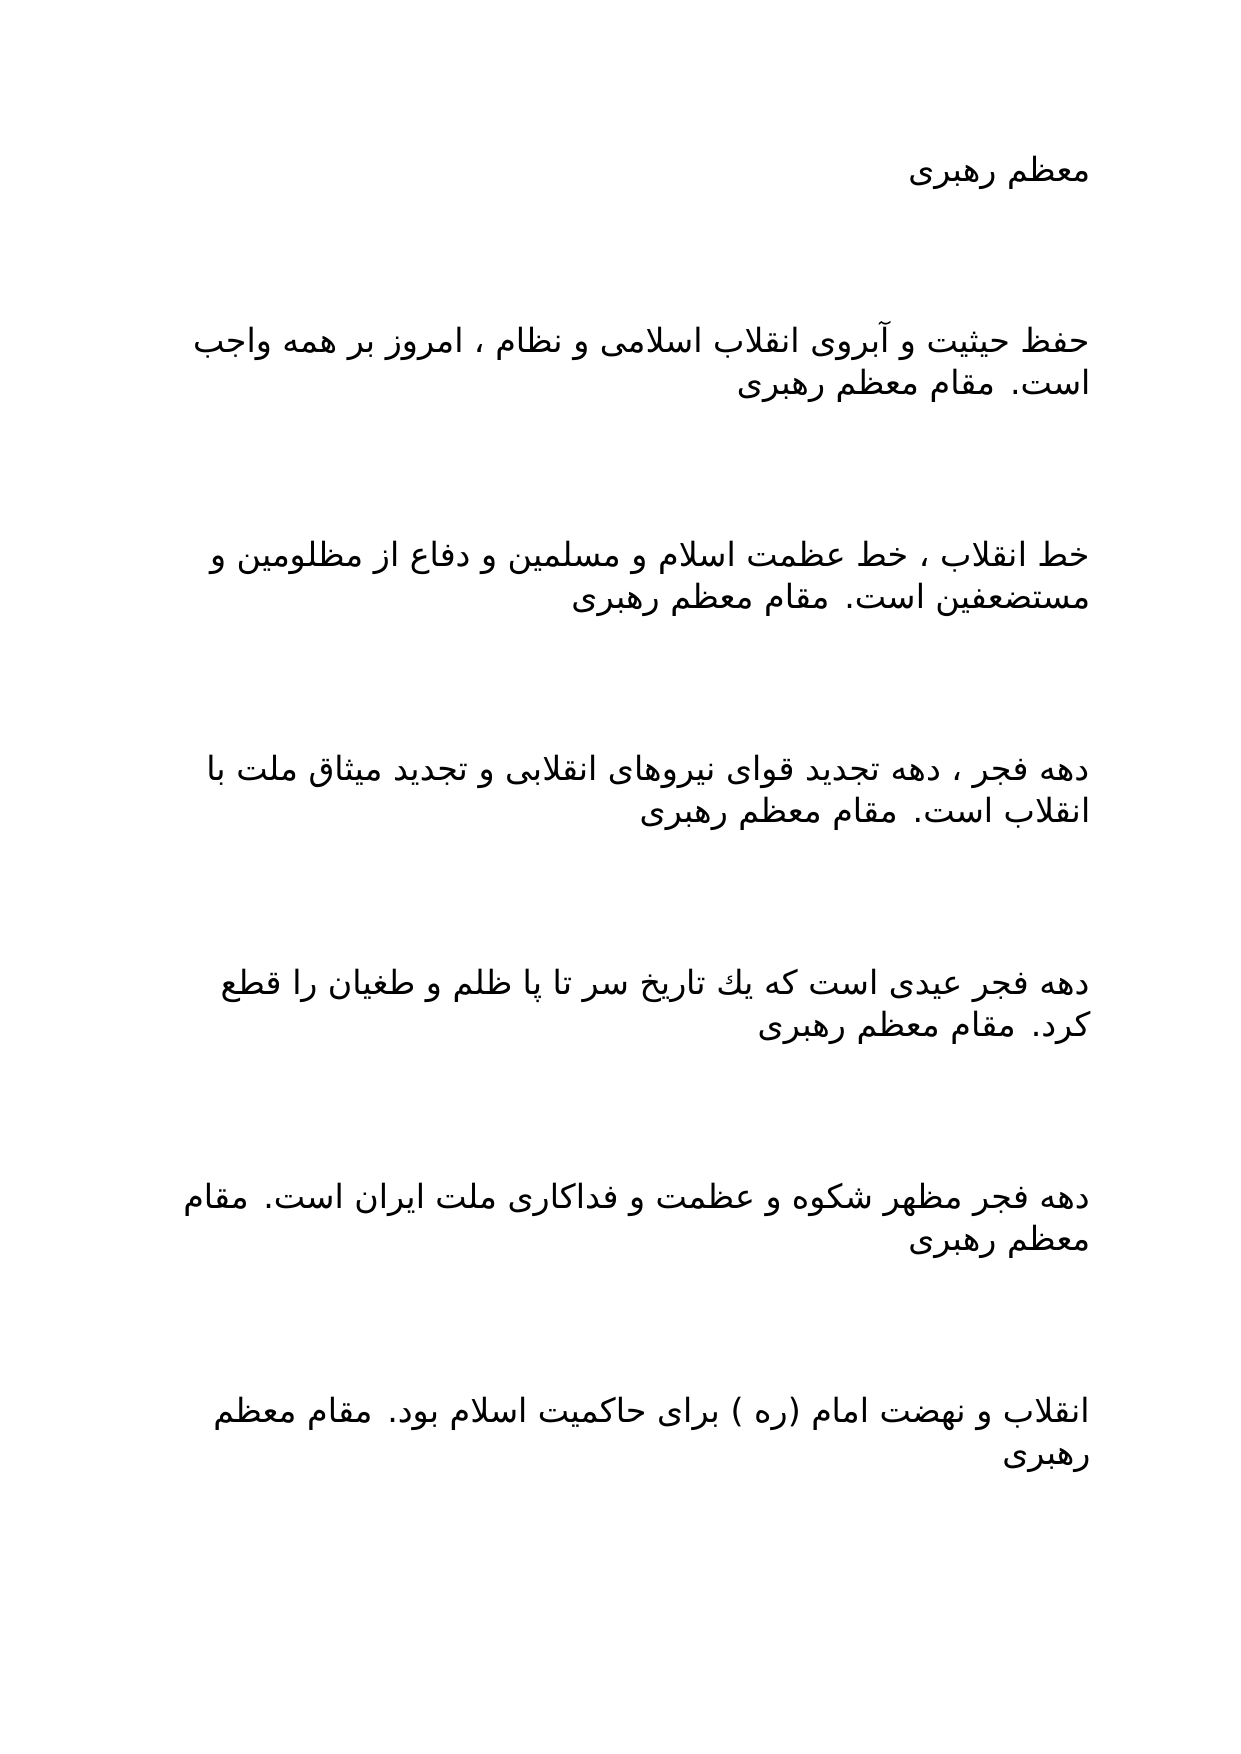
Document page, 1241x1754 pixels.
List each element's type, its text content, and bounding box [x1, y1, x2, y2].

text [150, 150, 1090, 261]
text حفظ حیثیت و آبروی انقلاب اسلامی و نظام ، امروز بر همه واجب است. مقام معظم رهبری [150, 280, 1090, 475]
text دهه فجر ، دهه تجدید قوای نیروهای انقلابی و تجدید میثاق ملت با انقلاب است. مقام معظم رهبری [150, 708, 1090, 903]
text انقلاب و نهضت امام (ره ) برای حاكمیت اسلام بود. مقام معظم رهبری [150, 1349, 1090, 1545]
text دهه فجر عیدی است كه یك تاریخ سر تا پا ظلم و طغیان را قطع كرد. مقام معظم رهبری [150, 922, 1090, 1117]
text خط انقلاب ، خط عظمت اسلام و مسلمین و دفاع از مظلومین و مستضعفین است. مقام معظم رهبری [150, 494, 1090, 689]
text دهه فجر مظهر شكوه و عظمت و فداكاری ملت ایران است. مقام معظم رهبری [150, 1136, 1090, 1331]
